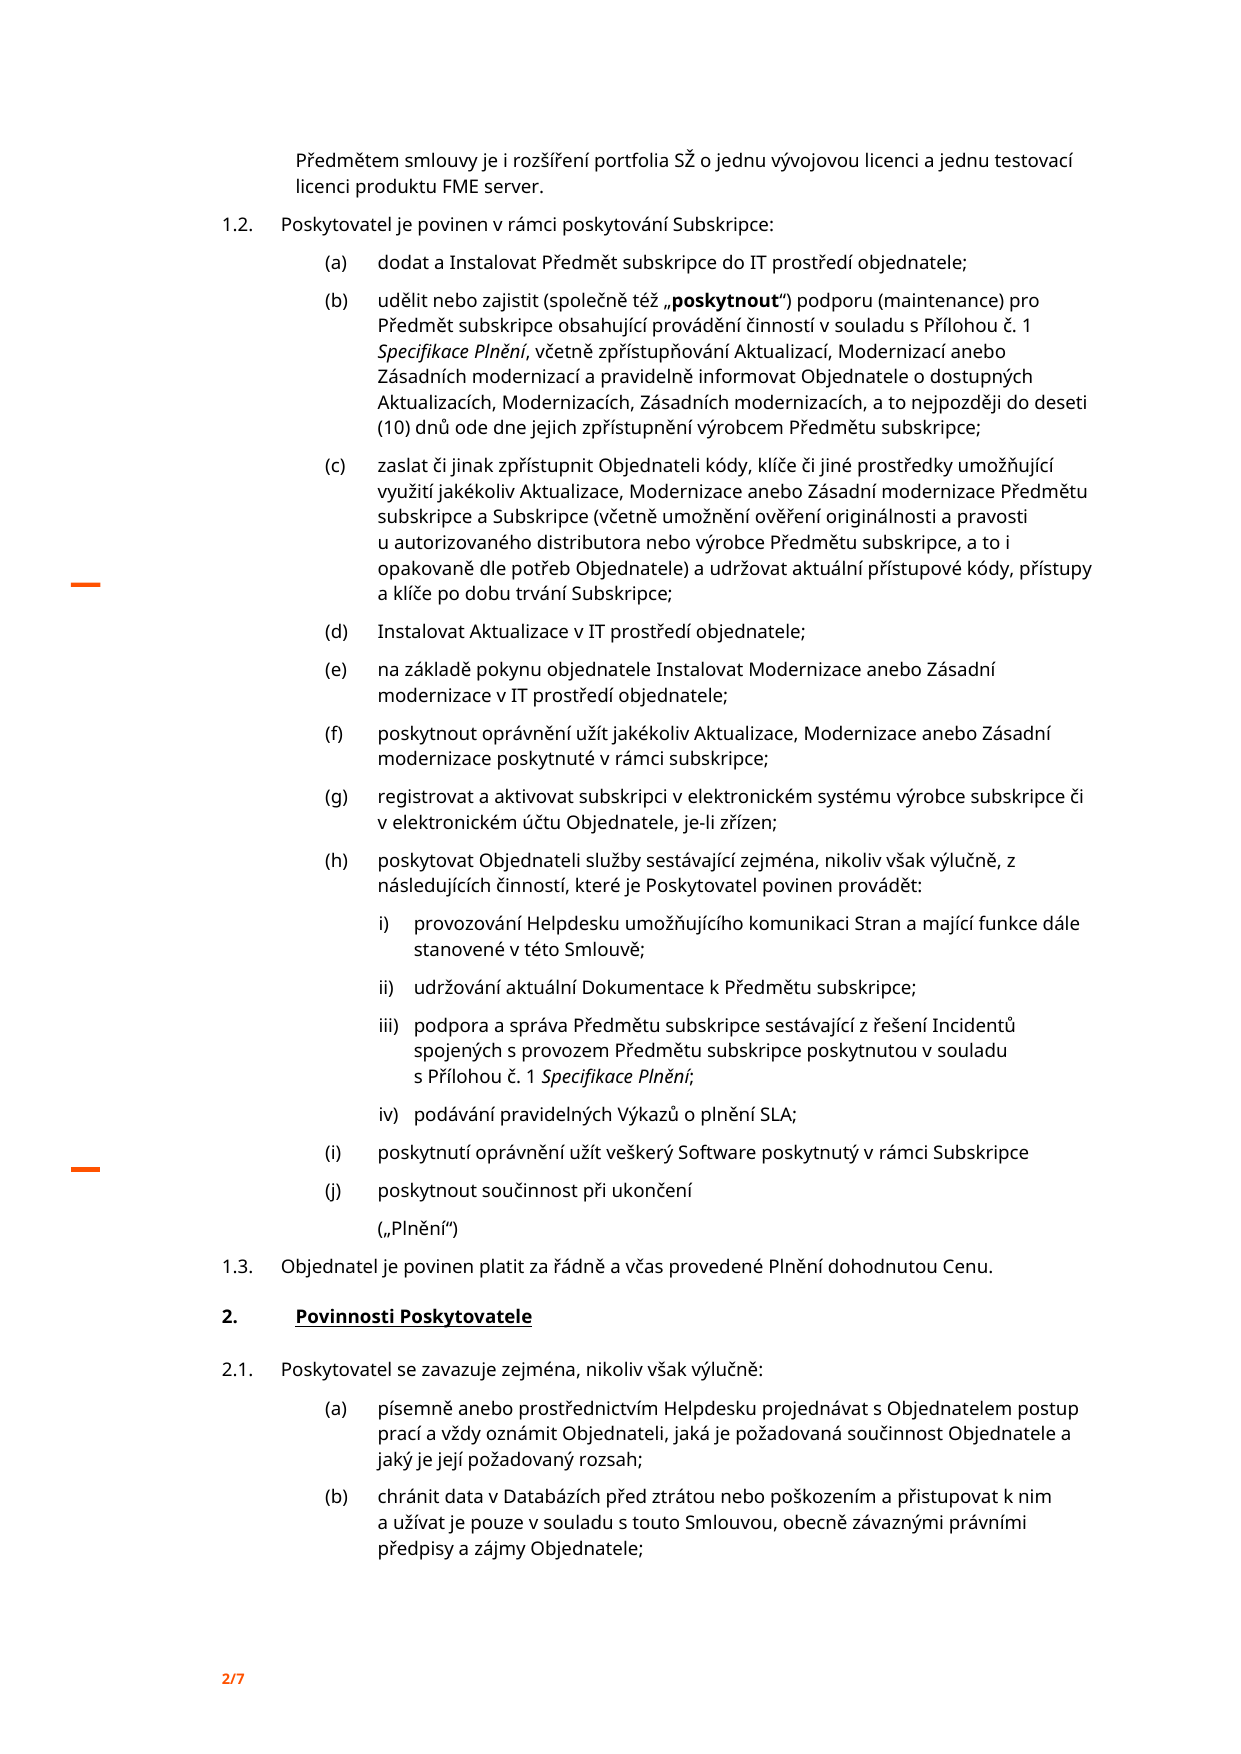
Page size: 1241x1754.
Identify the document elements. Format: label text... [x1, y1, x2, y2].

list Objednatel je povinen platit za řádně a včas provedené Plnění dohodnutou Cenu. [222, 1253, 1093, 1279]
text chránit data v Databázích před ztrátou nebo poškozením a přistupovat k nim a užívat je pouze v souladu s touto Smlouvou, obecně závaznými právními předpisy a zájmy Objednatele; [325, 1484, 1093, 1560]
text podpora a správa Předmětu subskripce sestávající z řešení Incidentů spojených s provozem Předmětu subskripce poskytnutou v souladu s Přílohou č. 1 Specifikace Plnění; [378, 1012, 1093, 1089]
text poskytnout součinnost při ukončení [325, 1177, 1093, 1203]
text poskytnutí oprávnění užít veškerý Software poskytnutý v rámci Subskripce [325, 1139, 1093, 1165]
text na základě pokynu objednatele Instalovat Modernizace anebo Zásadní modernizace v IT prostředí objednatele; [325, 656, 1093, 707]
text poskytovat Objednateli služby sestávající zejména, nikoliv však výlučně, z následujících činností, které je Poskytovatel povinen provádět: [325, 847, 1093, 898]
text podávání pravidelných Výkazů o plnění SLA; [378, 1101, 1093, 1127]
text Instalovat Aktualizace v IT prostředí objednatele; [325, 618, 1093, 644]
list Poskytovatel je povinen v rámci poskytování Subskripce: [222, 211, 1093, 237]
text dodat a Instalovat Předmět subskripce do IT prostředí objednatele; [325, 249, 1093, 274]
text Předmětem smlouvy je i rozšíření portfolia SŽ o jednu vývojovou licenci a jednu testovací licenci produktu FME server. [295, 147, 1093, 198]
list Poskytovatel se zavazuje zejména, nikoliv však výlučně: [222, 1357, 1093, 1382]
text registrovat a aktivovat subskripci v elektronickém systému výrobce subskripce či v elektronickém účtu Objednatele, je-li zřízen; [325, 783, 1093, 834]
text písemně anebo prostřednictvím Helpdesku projednávat s Objednatelem postup prací a vždy oznámit Objednateli, jaká je požadovaná součinnost Objednatele a jaký je její požadovaný rozsah; [325, 1395, 1093, 1471]
list („Plnění“) [377, 1215, 1093, 1241]
text poskytnout oprávnění užít jakékoliv Aktualizace, Modernizace anebo Zásadní modernizace poskytnuté v rámci subskripce; [325, 720, 1093, 771]
text udržování aktuální Dokumentace k Předmětu subskripce; [378, 974, 1093, 999]
text udělit nebo zajistit (společně též „poskytnout“) podporu (maintenance) pro Předmět subskripce obsahující provádění činností v souladu s Přílohou č. 1 Specifikace Plnění, včetně zpřístupňování Aktualizací, Modernizací anebo Zásadních modernizací a pravidelně informovat Objednatele o dostupných Aktualizacích, Modernizacích, Zásadních modernizacích, a to nejpozději do deseti (10) dnů ode dne jejich zpřístupnění výrobcem Předmětu subskripce; [325, 287, 1093, 440]
text zaslat či jinak zpřístupnit Objednateli kódy, klíče či jiné prostředky umožňující využití jakékoliv Aktualizace, Modernizace anebo Zásadní modernizace Předmětu subskripce a Subskripce (včetně umožnění ověření originálnosti a pravosti u autorizovaného distributora nebo výrobce Předmětu subskripce, a to i opakovaně dle potřeb Objednatele) a udržovat aktuální přístupové kódy, přístupy a klíče po dobu trvání Subskripce; [325, 453, 1093, 606]
subtitle Povinnosti Poskytovatele [222, 1304, 1093, 1329]
text provozování Helpdesku umožňujícího komunikaci Stran a mající funkce dále stanovené v této Smlouvě; [378, 911, 1093, 962]
